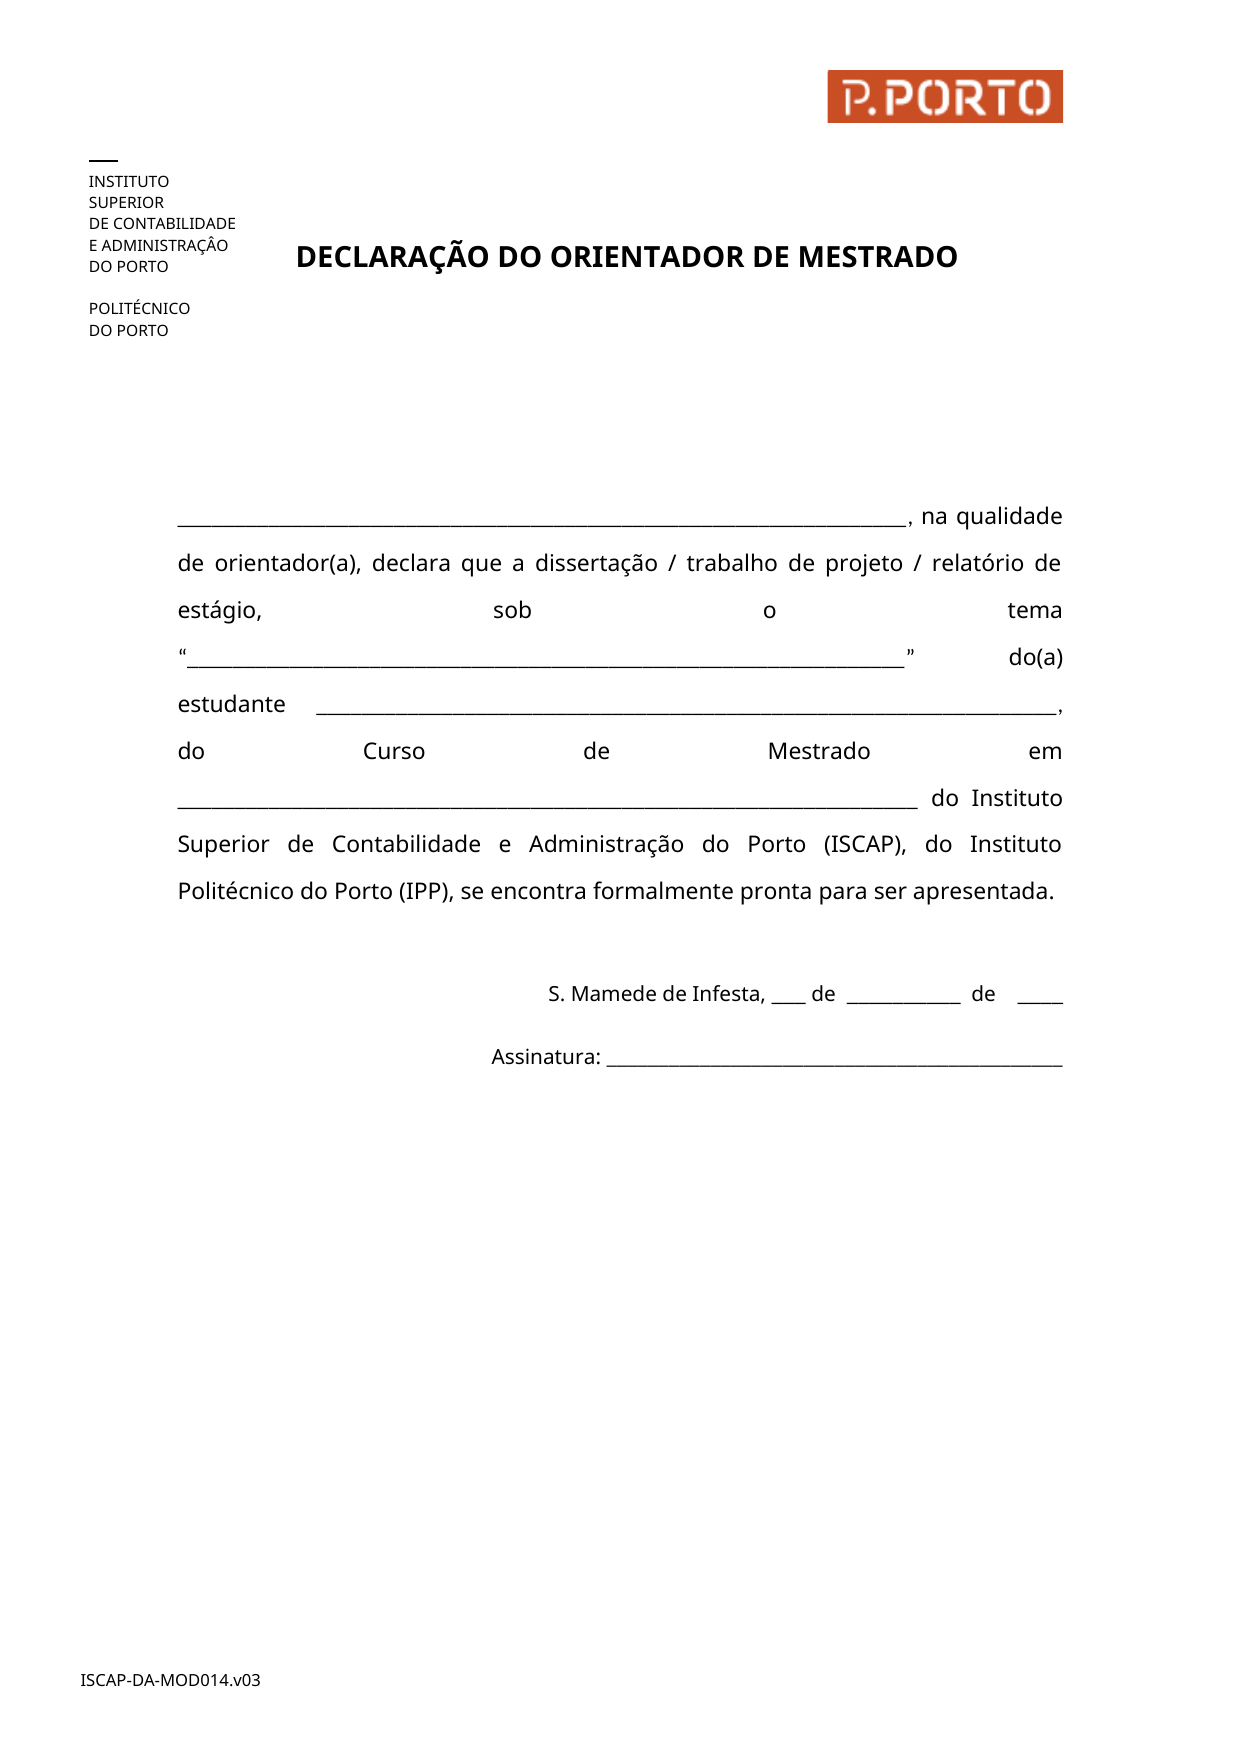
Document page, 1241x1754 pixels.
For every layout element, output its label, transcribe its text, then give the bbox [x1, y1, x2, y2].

text Assinatura: ____________________________________________ [177, 1042, 1063, 1071]
text ________________________________________________________________, na qualidade de orientador(a), declara que a dissertação / trabalho de projeto / relatório de estágio, sob o tema “_______________________________________________________________” do(a) estudante _________________________________________________________________, do Curso de Mestrado em _________________________________________________________________ do Instituto Superior de Contabilidade e Administração do Porto (ISCAP), do Instituto Politécnico do Porto (IPP), se encontra formalmente pronta para ser apresentada. [177, 500, 1063, 906]
text S. Mamede de Infesta, ___ de __________ de ____ [177, 979, 1063, 1007]
